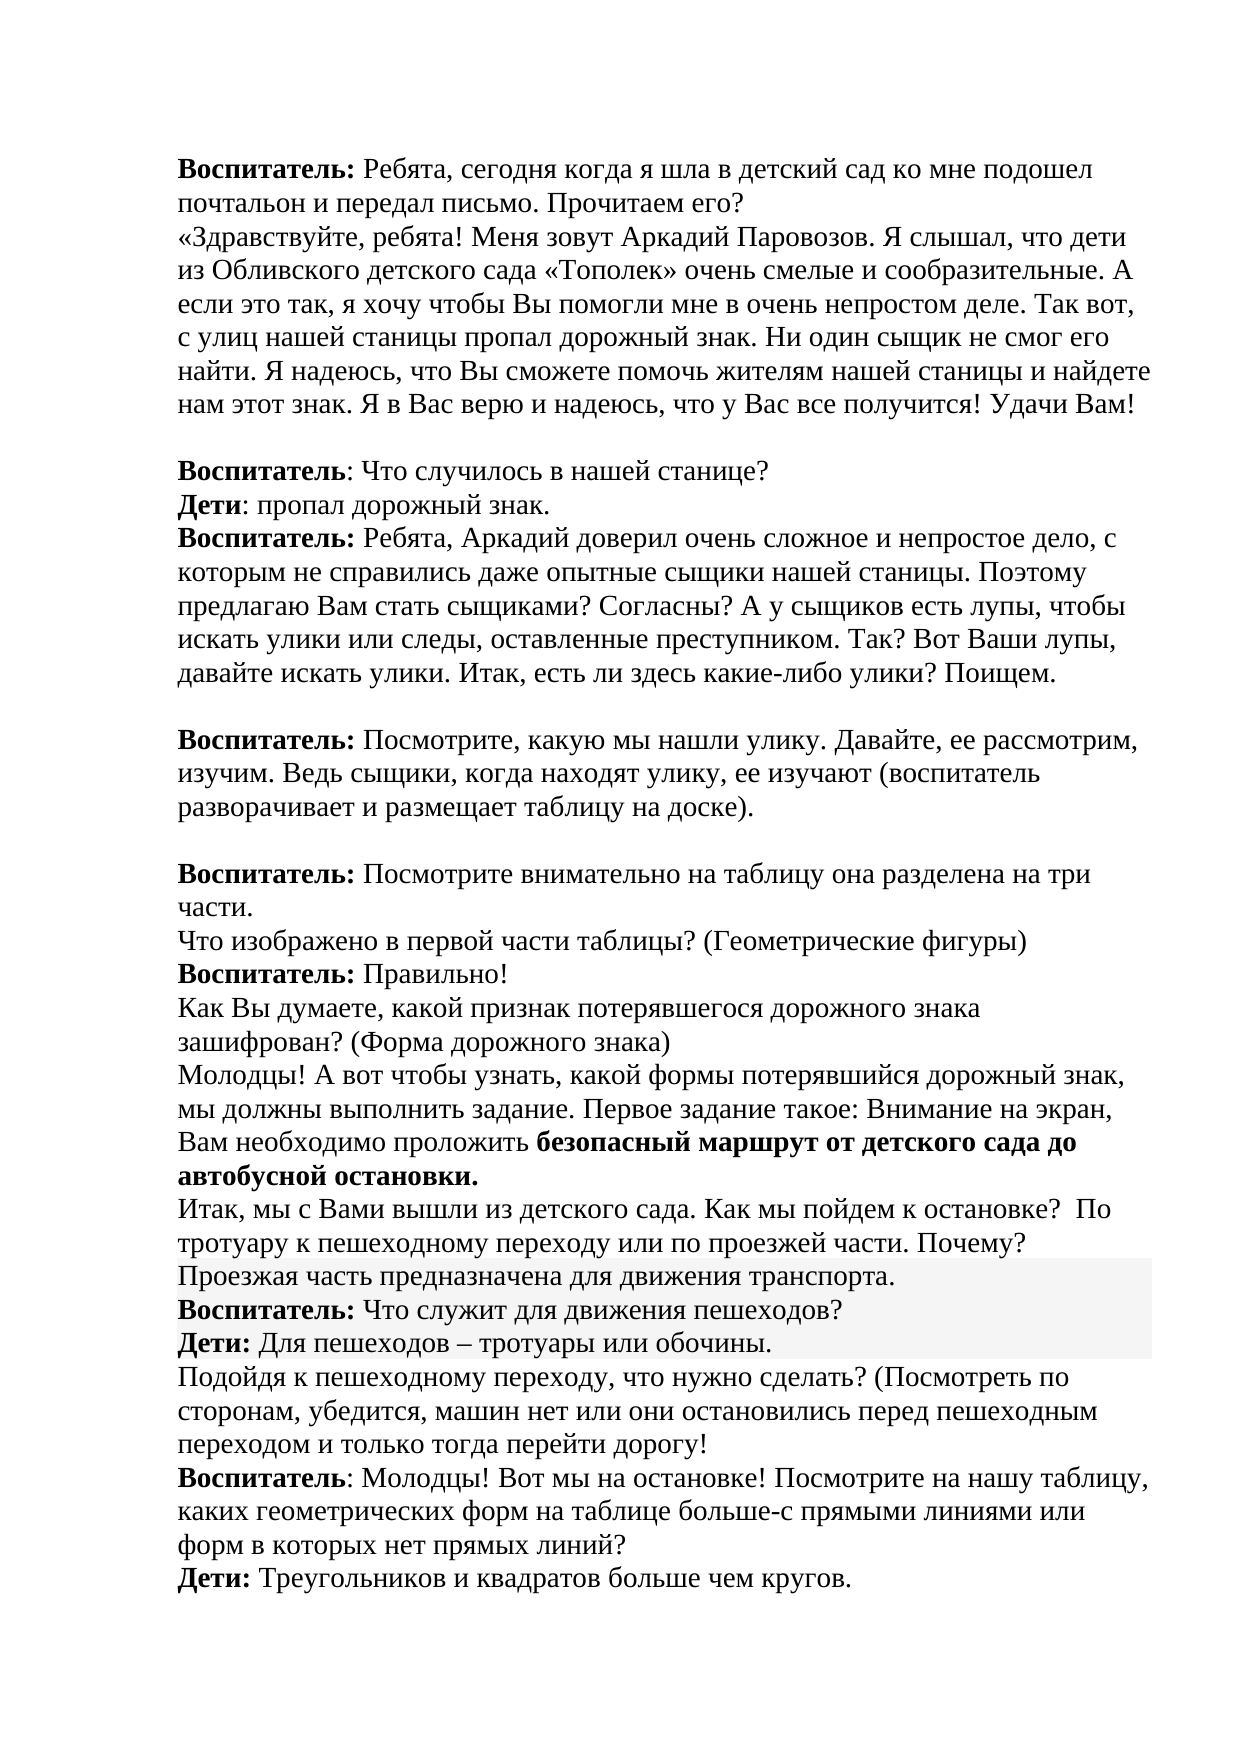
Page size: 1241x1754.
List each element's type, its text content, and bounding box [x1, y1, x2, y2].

text «Здравствуйте, ребята! Меня зовут Аркадий Паровозов. Я слышал, что дети из Обливского детского сада «Тополек» очень смелые и сообразительные. А если это так, я хочу чтобы Вы помогли мне в очень непростом деле. Так вот, с улиц нашей станицы пропал дорожный знак. Ни один сыщик не смог его найти. Я надеюсь, что Вы сможете помочь жителям нашей станицы и найдете нам этот знак. Я в Вас верю и надеюсь, что у Вас все получится! Удачи Вам! [177, 219, 1152, 420]
text Проезжая часть предназначена для движения транспорта. [177, 1258, 1152, 1292]
text Воспитатель: Посмотрите, какую мы нашли улику. Давайте, ее рассмотрим, изучим. Ведь сыщики, когда находят улику, ее изучают (воспитатель разворачивает и размещает таблицу на доске). [177, 722, 1152, 822]
text Воспитатель: Ребята, сегодня когда я шла в детский сад ко мне подошел почтальон и передал письмо. Прочитаем его? [177, 152, 1152, 219]
text Молодцы! А вот чтобы узнать, какой формы потерявшийся дорожный знак, мы должны выполнить задание. Первое задание такое: Внимание на экран, Вам необходимо проложить безопасный маршрут от детского сада до автобусной остановки. [177, 1057, 1152, 1191]
text Воспитатель: Что случилось в нашей станице? [177, 453, 1152, 487]
text Дети: пропал дорожный знак. [177, 487, 1152, 521]
text Дети: Для пешеходов – тротуары или обочины. [177, 1326, 1152, 1359]
text Подойдя к пешеходному переходу, что нужно сделать? (Посмотреть по сторонам, убедится, машин нет или они остановились перед пешеходным переходом и только тогда перейти дорогу! [177, 1359, 1152, 1460]
text Воспитатель: Ребята, Аркадий доверил очень сложное и непростое дело, с которым не справились даже опытные сыщики нашей станицы. Поэтому предлагаю Вам стать сыщиками? Согласны? А у сыщиков есть лупы, чтобы искать улики или следы, оставленные преступником. Так? Вот Ваши лупы, давайте искать улики. Итак, есть ли здесь какие-либо улики? Поищем. [177, 521, 1152, 688]
text Воспитатель: Что служит для движения пешеходов? [177, 1292, 1152, 1326]
text Итак, мы с Вами вышли из детского сада. Как мы пойдем к остановке? По тротуару к пешеходному переходу или по проезжей части. Почему? [177, 1191, 1152, 1258]
text Дети: Треугольников и квадратов больше чем кругов. [177, 1560, 1152, 1594]
text Воспитатель: Молодцы! Вот мы на остановке! Посмотрите на нашу таблицу, каких геометрических форм на таблице больше-с прямыми линиями или форм в которых нет прямых линий? [177, 1460, 1152, 1560]
text Воспитатель: Посмотрите внимательно на таблицу она разделена на три части. [177, 856, 1152, 923]
text Как Вы думаете, какой признак потерявшегося дорожного знака зашифрован? (Форма дорожного знака) [177, 990, 1152, 1057]
text Что изображено в первой части таблицы? (Геометрические фигуры) [177, 923, 1152, 957]
text Воспитатель: Правильно! [177, 957, 1152, 990]
